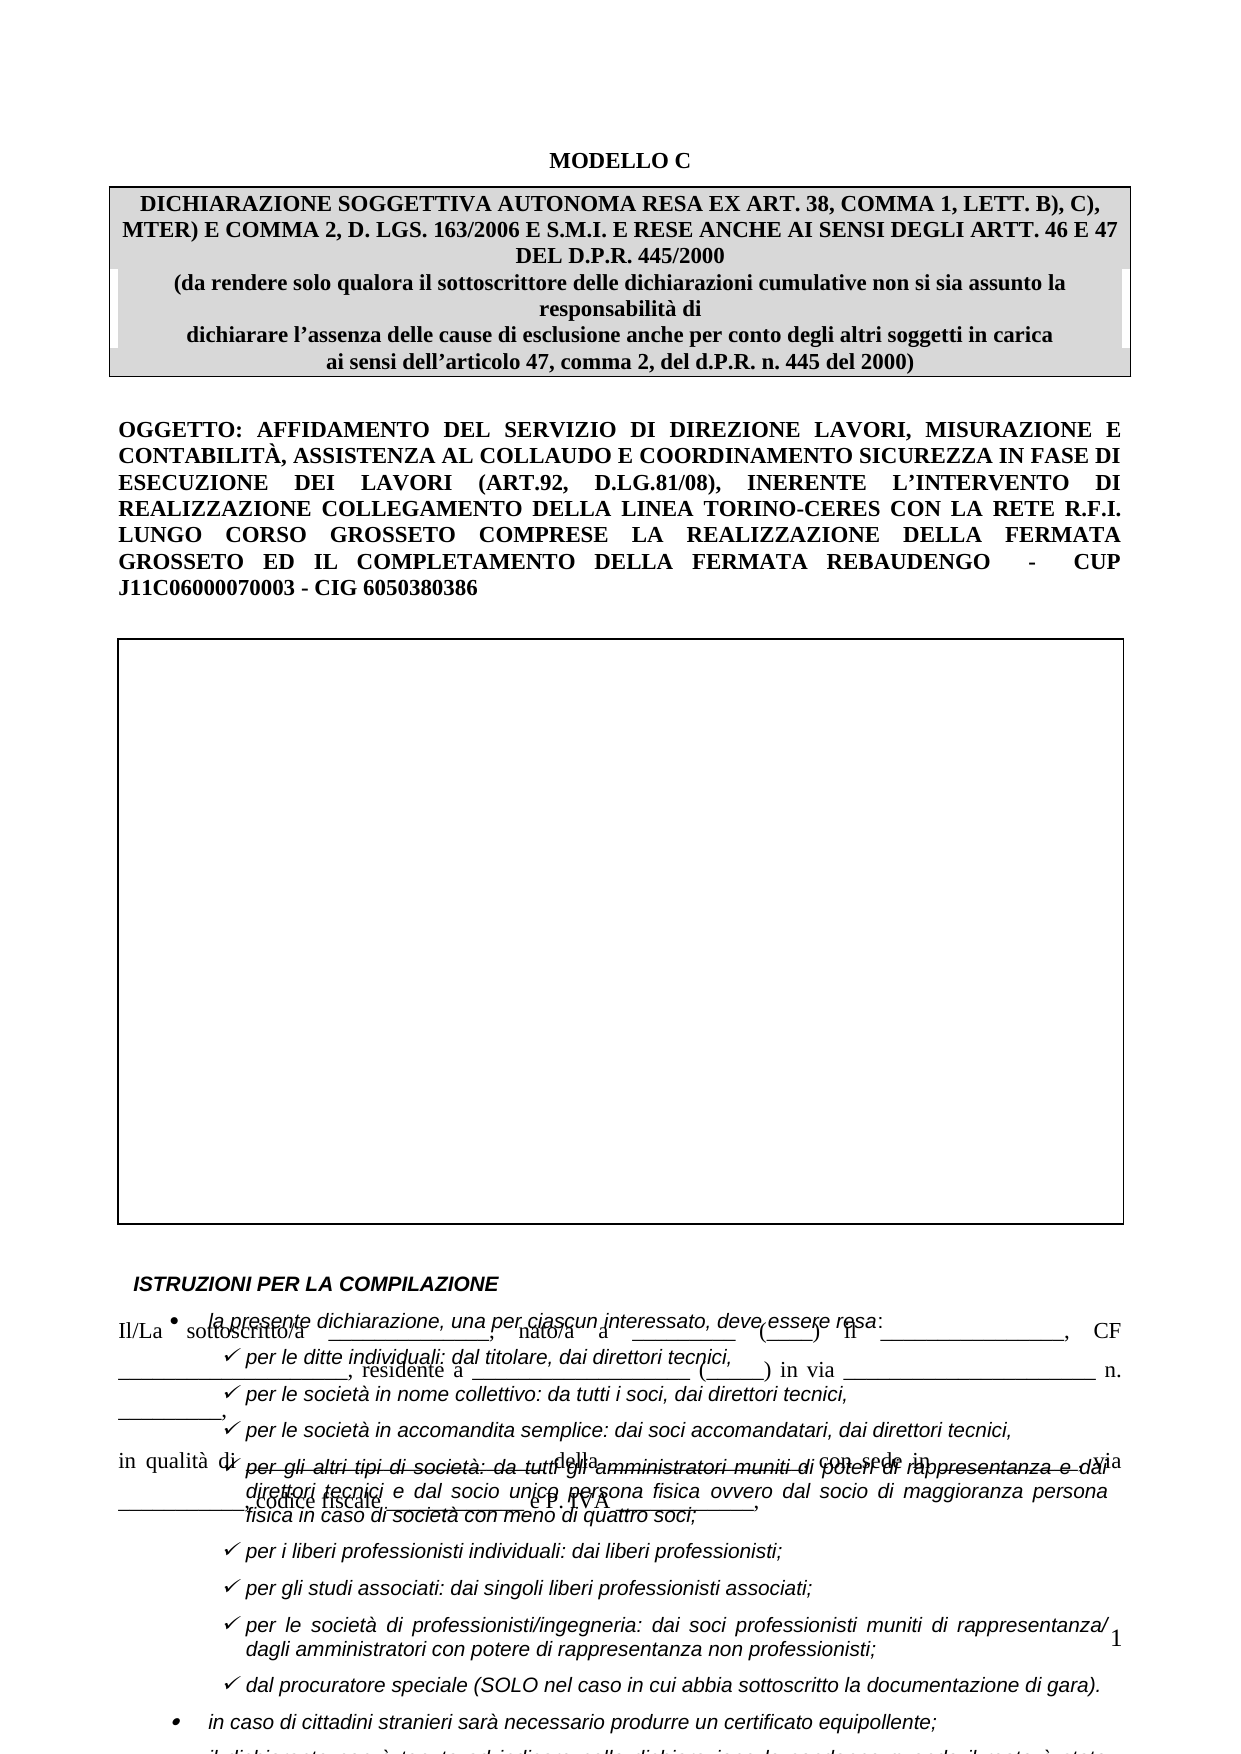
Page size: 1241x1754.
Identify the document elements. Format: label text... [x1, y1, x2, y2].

text (da rendere solo qualora il sottoscrittore delle dichiarazioni cumulative non si sia assunto la responsabilità di [118, 269, 1122, 321]
text ai sensi dell’articolo 47, comma 2, del d.P.R. n. 445 del 2000) [110, 344, 1130, 376]
text DICHIARAZIONE SOGGETTIVA AUTONOMA RESA EX ART. 38, COMMA 1, LETT. B), C), MTER) E COMMA 2, D. LGS. 163/2006 E S.M.I. E RESE ANCHE AI SENSI DEGLI ARTT. 46 E 47 DEL D.P.R. 445/2000 [110, 188, 1130, 269]
text MODELLO C [118, 148, 1122, 174]
list in qualità di __________________________ della _________________, con sede in ____________, via ___________, codice fiscale ____________ e P. IVA ____________, [118, 1448, 1122, 1513]
text dichiarare l’assenza delle cause di esclusione anche per conto degli altri soggetti in carica [118, 321, 1122, 344]
text Il/La sottoscritto/a ______________, nato/a a _________ (____) il ________________, CF ____________________, residente a ___________________ (_____) in via ______________________ n. _________, [118, 1317, 1122, 1422]
text OGGETTO: AFFIDAMENTO DEL SERVIZIO DI DIREZIONE LAVORI, MISURAZIONE E CONTABILITÀ, ASSISTENZA AL COLLAUDO E COORDINAMENTO SICUREZZA IN FASE DI ESECUZIONE DEI LAVORI (ART.92, D.LG.81/08), INERENTE L’INTERVENTO DI REALIZZAZIONE COLLEGAMENTO DELLA LINEA TORINO-CERES CON LA RETE R.F.I. LUNGO CORSO GROSSETO COMPRESE LA REALIZZAZIONE DELLA FERMATA GROSSETO ED IL COMPLETAMENTO DELLA FERMATA REBAUDENGO - CUP J11C06000070003 - CIG 6050380386 [118, 416, 1122, 601]
